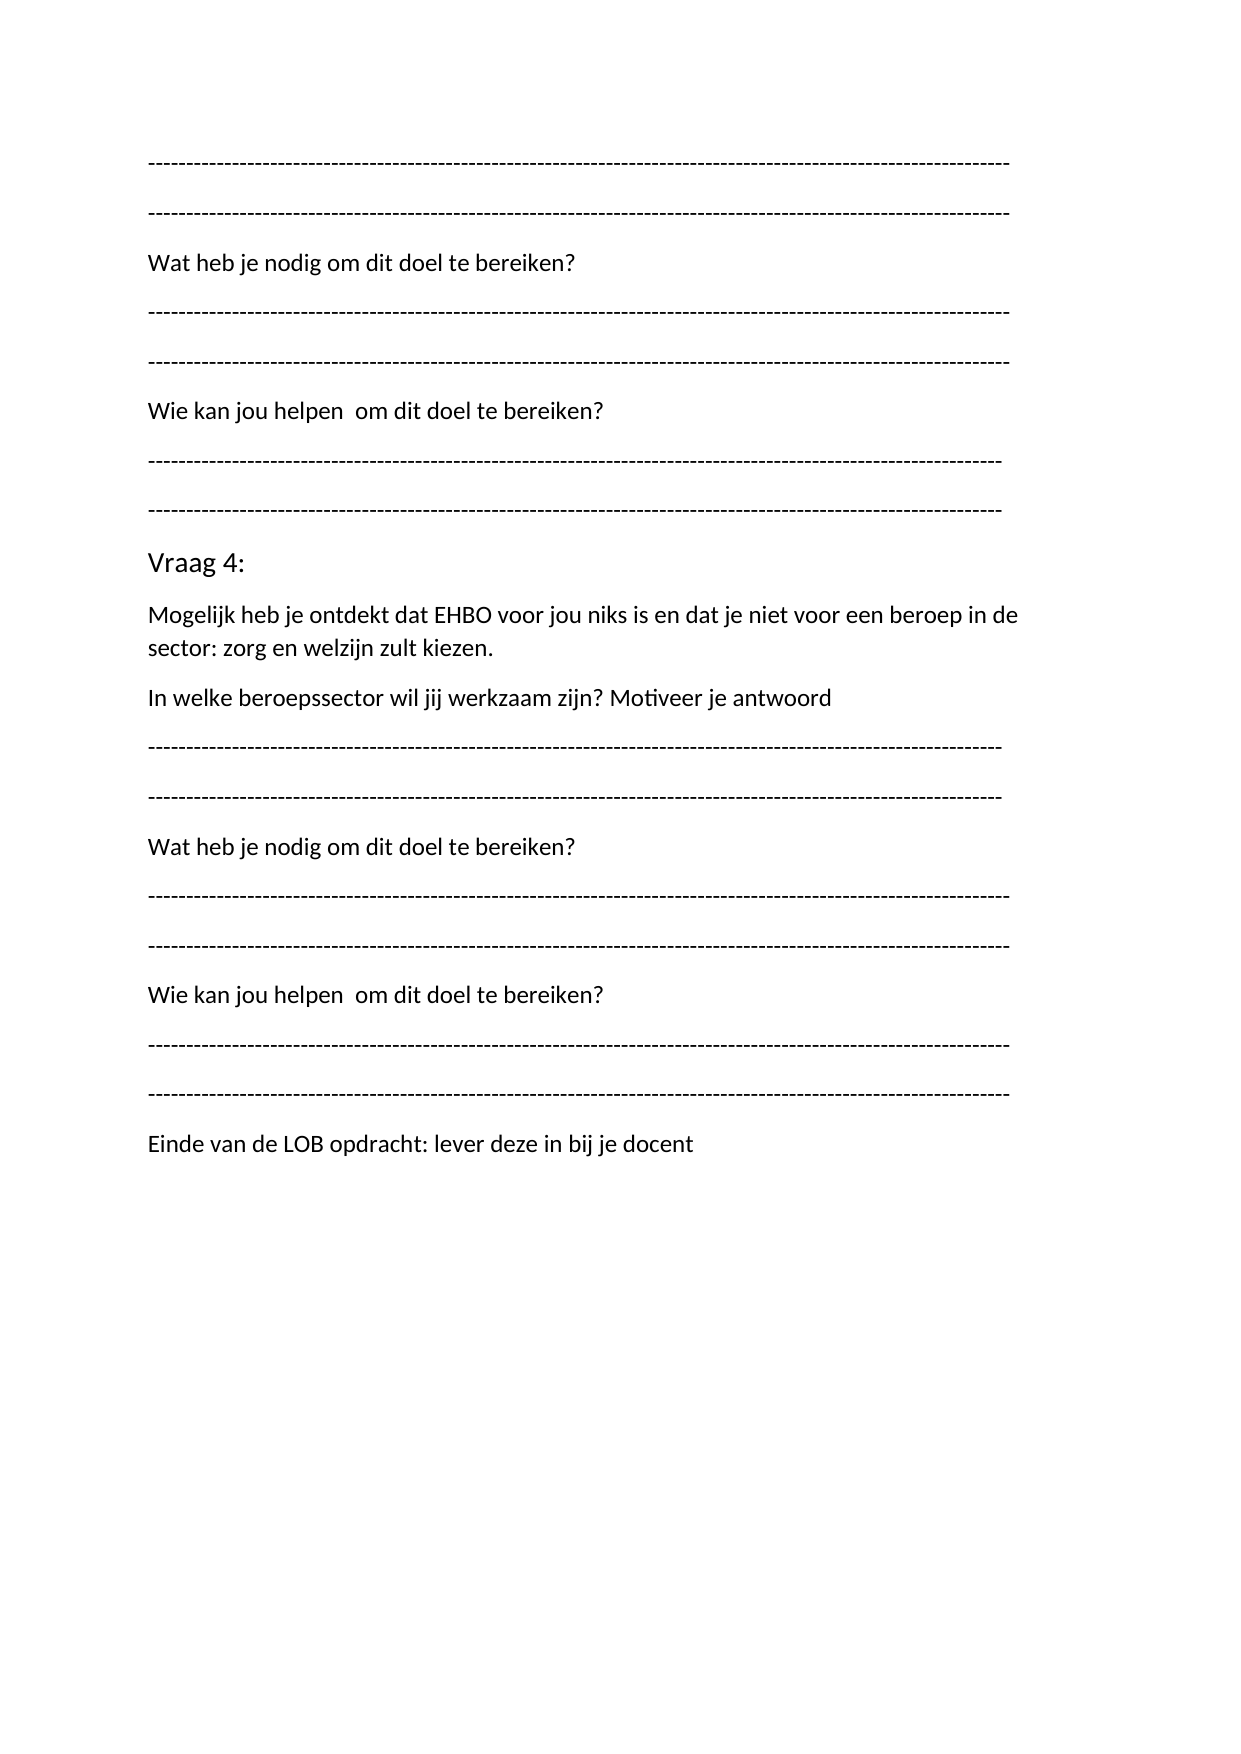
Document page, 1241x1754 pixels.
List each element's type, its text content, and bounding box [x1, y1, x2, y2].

text In welke beroepssector wil jij werkzaam zijn? Motiveer je antwoord [148, 682, 1093, 712]
text Wat heb je nodig om dit doel te bereiken? [148, 831, 1093, 861]
text ----------------------------------------------------------------------------------------------------------------- [148, 880, 1093, 911]
text Einde van de LOB opdracht: lever deze in bij je docent [148, 1128, 1093, 1159]
text ----------------------------------------------------------------------------------------------------------------- [148, 930, 1093, 960]
text ----------------------------------------------------------------------------------------------------------------- [148, 1078, 1093, 1109]
text Vraag 4: [148, 544, 1093, 580]
text ----------------------------------------------------------------------------------------------------------------- [148, 346, 1093, 376]
text Wat heb je nodig om dit doel te bereiken? [148, 247, 1093, 277]
text ---------------------------------------------------------------------------------------------------------------- [148, 781, 1093, 812]
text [148, 197, 1093, 228]
text Wie kan jou helpen om dit doel te bereiken? [148, 396, 1093, 426]
text Wie kan jou helpen om dit doel te bereiken? [148, 979, 1093, 1010]
text Mogelijk heb je ontdekt dat EHBO voor jou niks is en dat je niet voor een beroep in de sector: zorg en welzijn zult kiezen. [148, 599, 1093, 663]
text ----------------------------------------------------------------------------------------------------------------- [148, 1029, 1093, 1059]
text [148, 148, 1093, 178]
text ---------------------------------------------------------------------------------------------------------------- [148, 495, 1093, 525]
text ---------------------------------------------------------------------------------------------------------------- [148, 731, 1093, 762]
text ----------------------------------------------------------------------------------------------------------------- [148, 296, 1093, 327]
text ---------------------------------------------------------------------------------------------------------------- [148, 445, 1093, 476]
